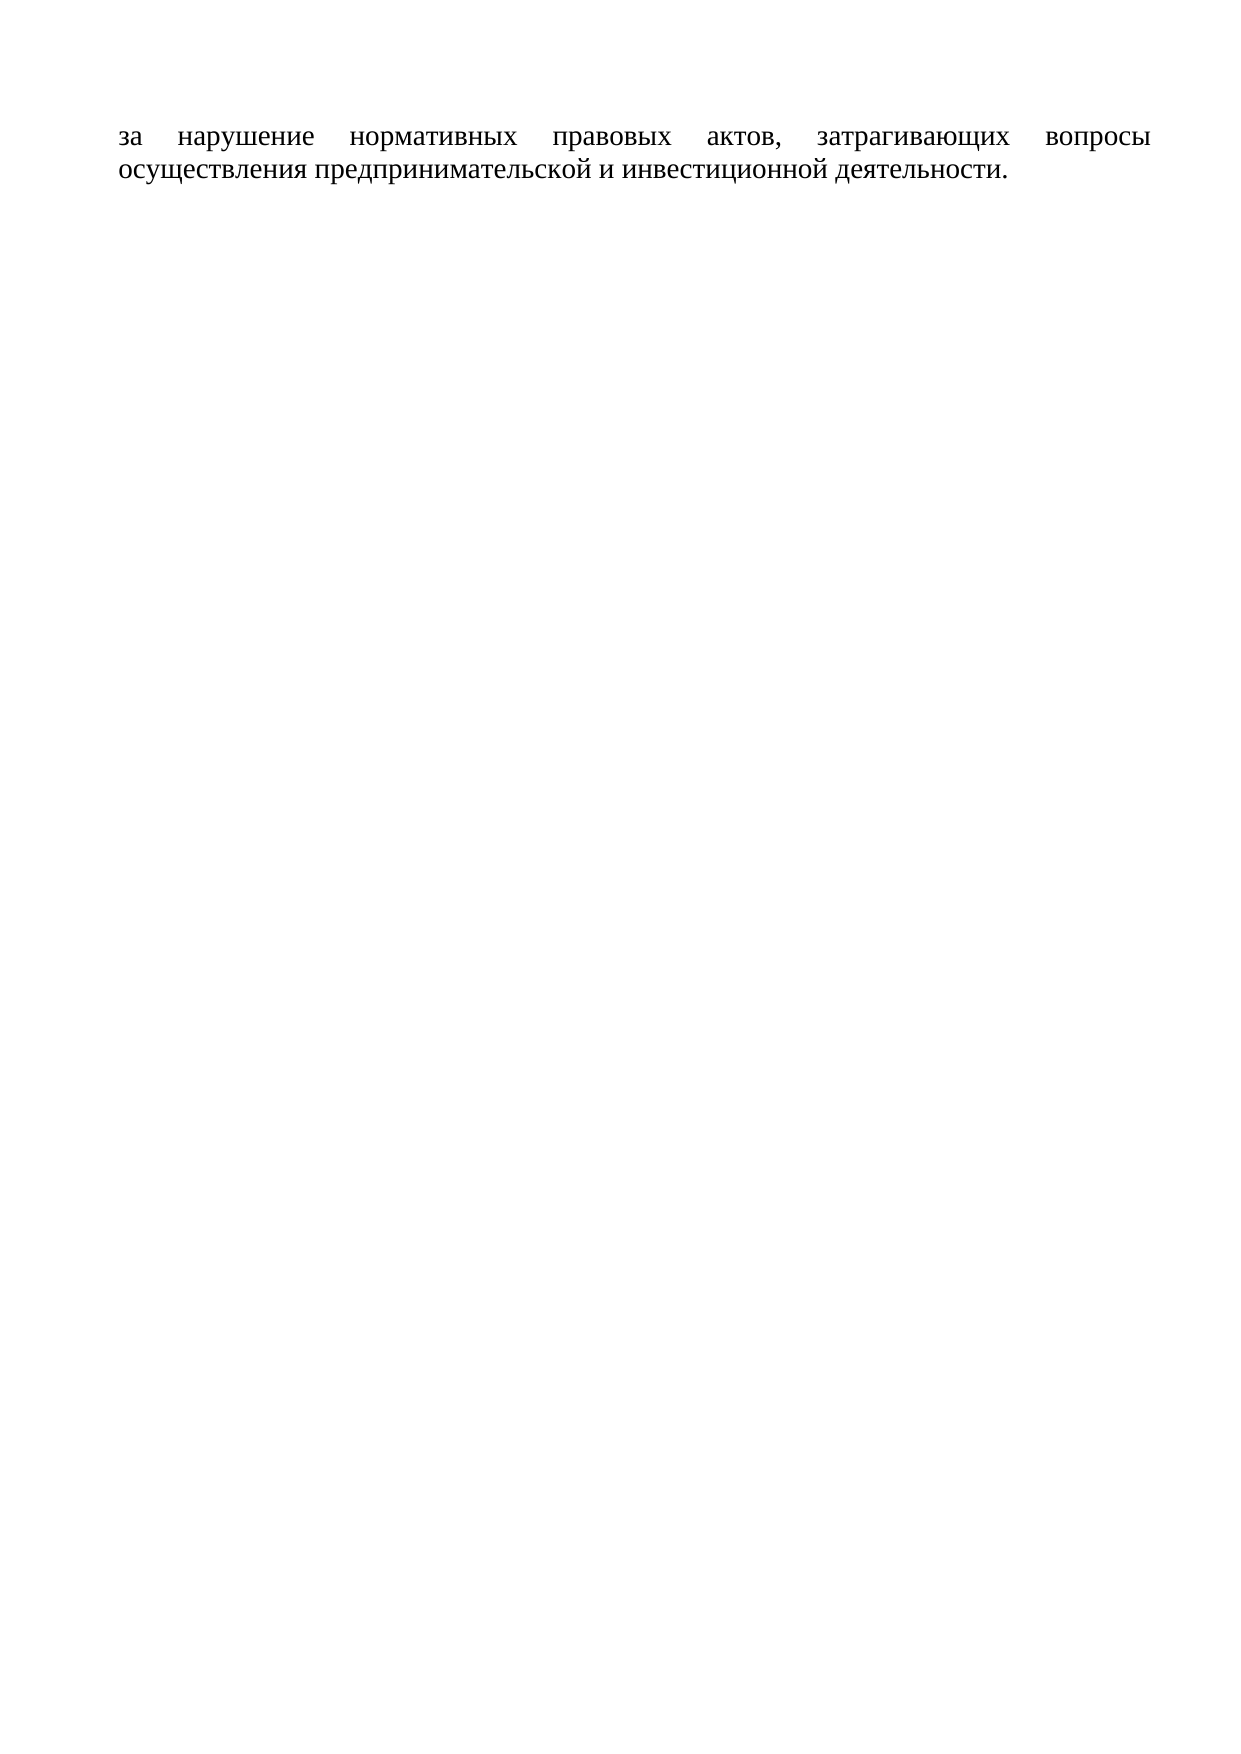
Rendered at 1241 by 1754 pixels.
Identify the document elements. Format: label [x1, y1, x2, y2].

text [118, 118, 1152, 185]
